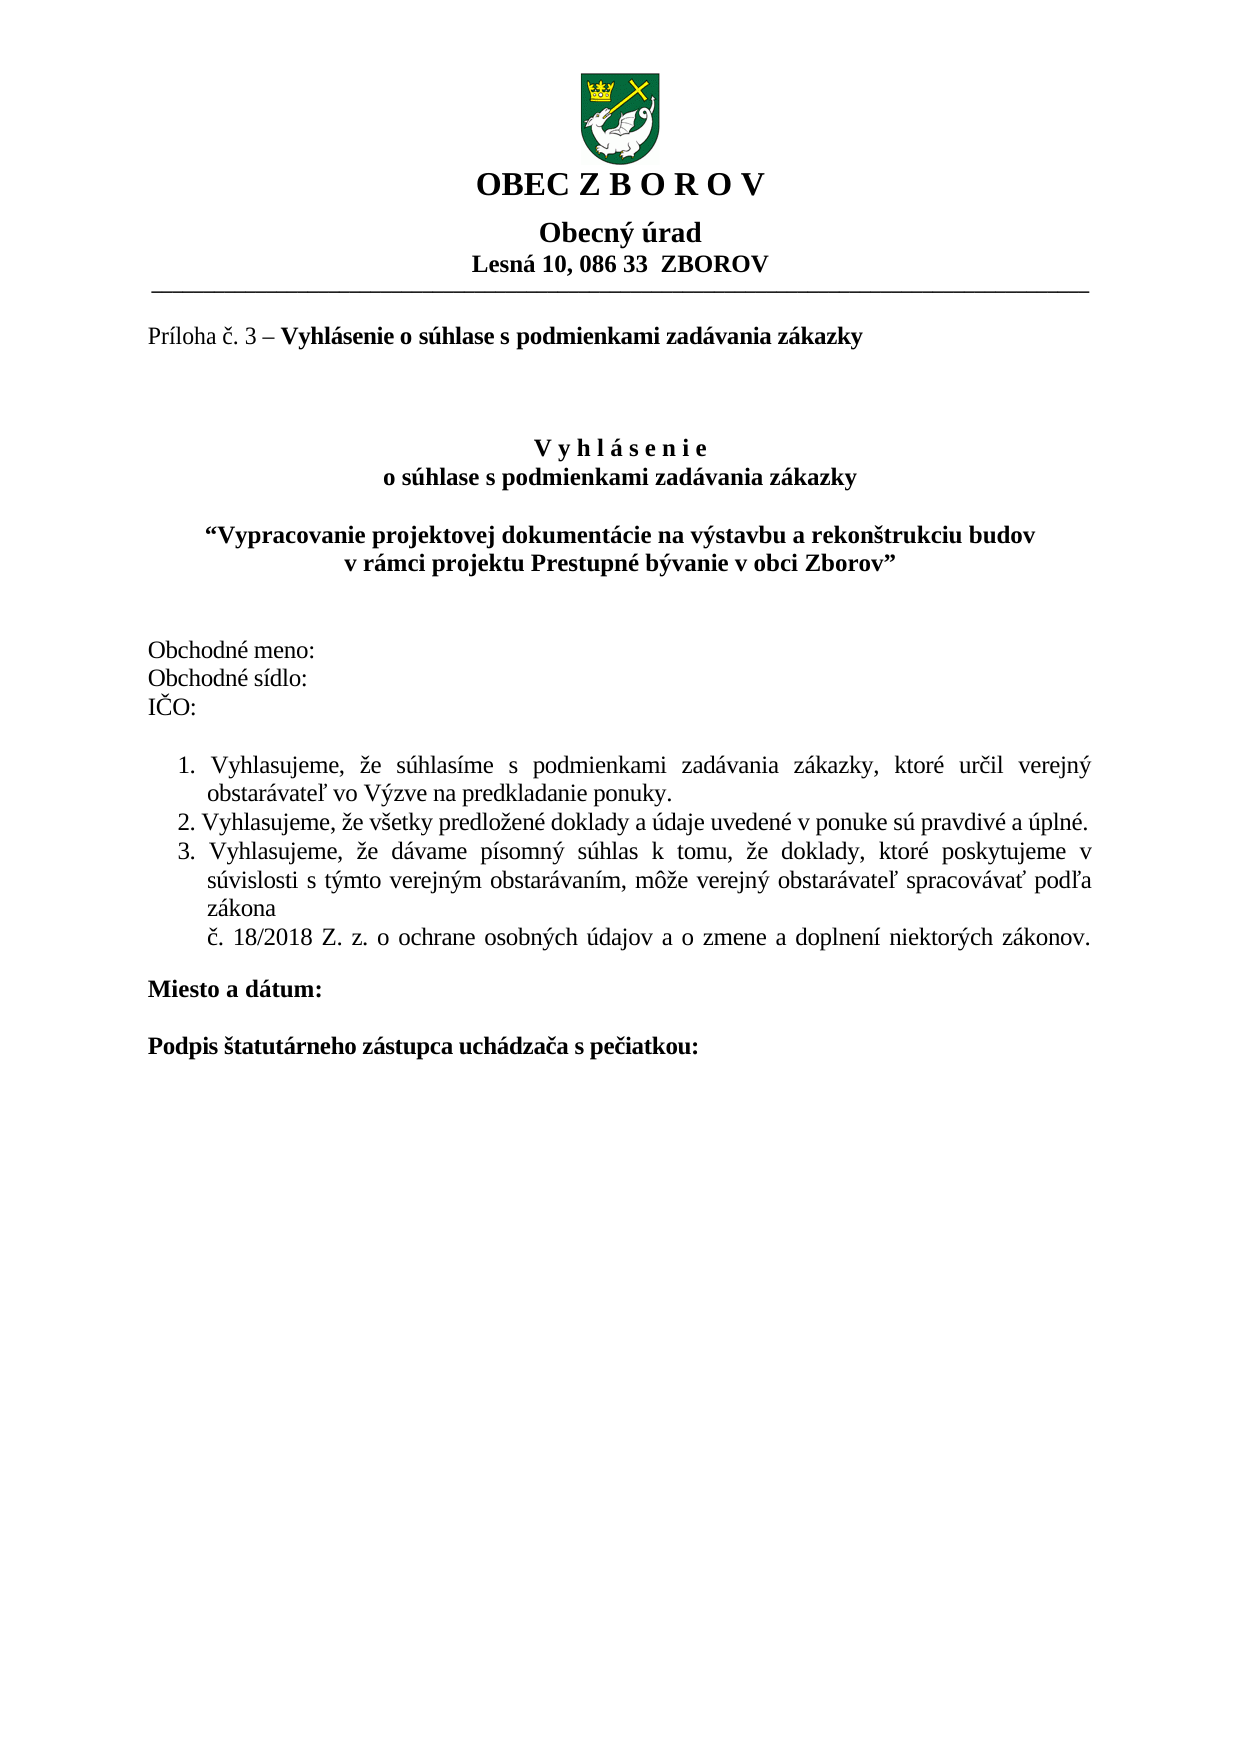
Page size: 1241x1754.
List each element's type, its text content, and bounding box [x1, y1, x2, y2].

text Príloha č. 3 – Vyhlásenie o súhlase s podmienkami zadávania zákazky [148, 321, 1092, 350]
picture [580, 73, 660, 165]
text V y h l á s e n i e [148, 433, 1092, 462]
text “Vypracovanie projektovej dokumentácie na výstavbu a rekonštrukciu budov v rámci projektu Prestupné bývanie v obci Zborov” [148, 520, 1092, 577]
text Obchodné sídlo: [148, 663, 1092, 692]
text Podpis štatutárneho zástupca uchádzača s pečiatkou: [148, 1031, 1092, 1060]
text IČO: [148, 692, 1092, 721]
text 2. Vyhlasujeme, že všetky predložené doklady a údaje uvedené v ponuke sú pravdivé a úplné. [177, 807, 1092, 836]
text Obchodné meno: [148, 635, 1092, 663]
text Miesto a dátum: [148, 974, 1092, 1002]
text o súhlase s podmienkami zadávania zákazky [148, 462, 1092, 491]
text 3. Vyhlasujeme, že dávame písomný súhlas k tomu, že doklady, ktoré poskytujeme v súvislosti s týmto verejným obstarávaním, môže verejný obstarávateľ spracovávať podľa zákona č. 18/2018 Z. z. o ochrane osobných údajov a o zmene a doplnení niektorých zákonov. [177, 836, 1092, 974]
text 1. Vyhlasujeme, že súhlasíme s podmienkami zadávania zákazky, ktoré určil verejný obstarávateľ vo Výzve na predkladanie ponuky. [177, 750, 1092, 807]
